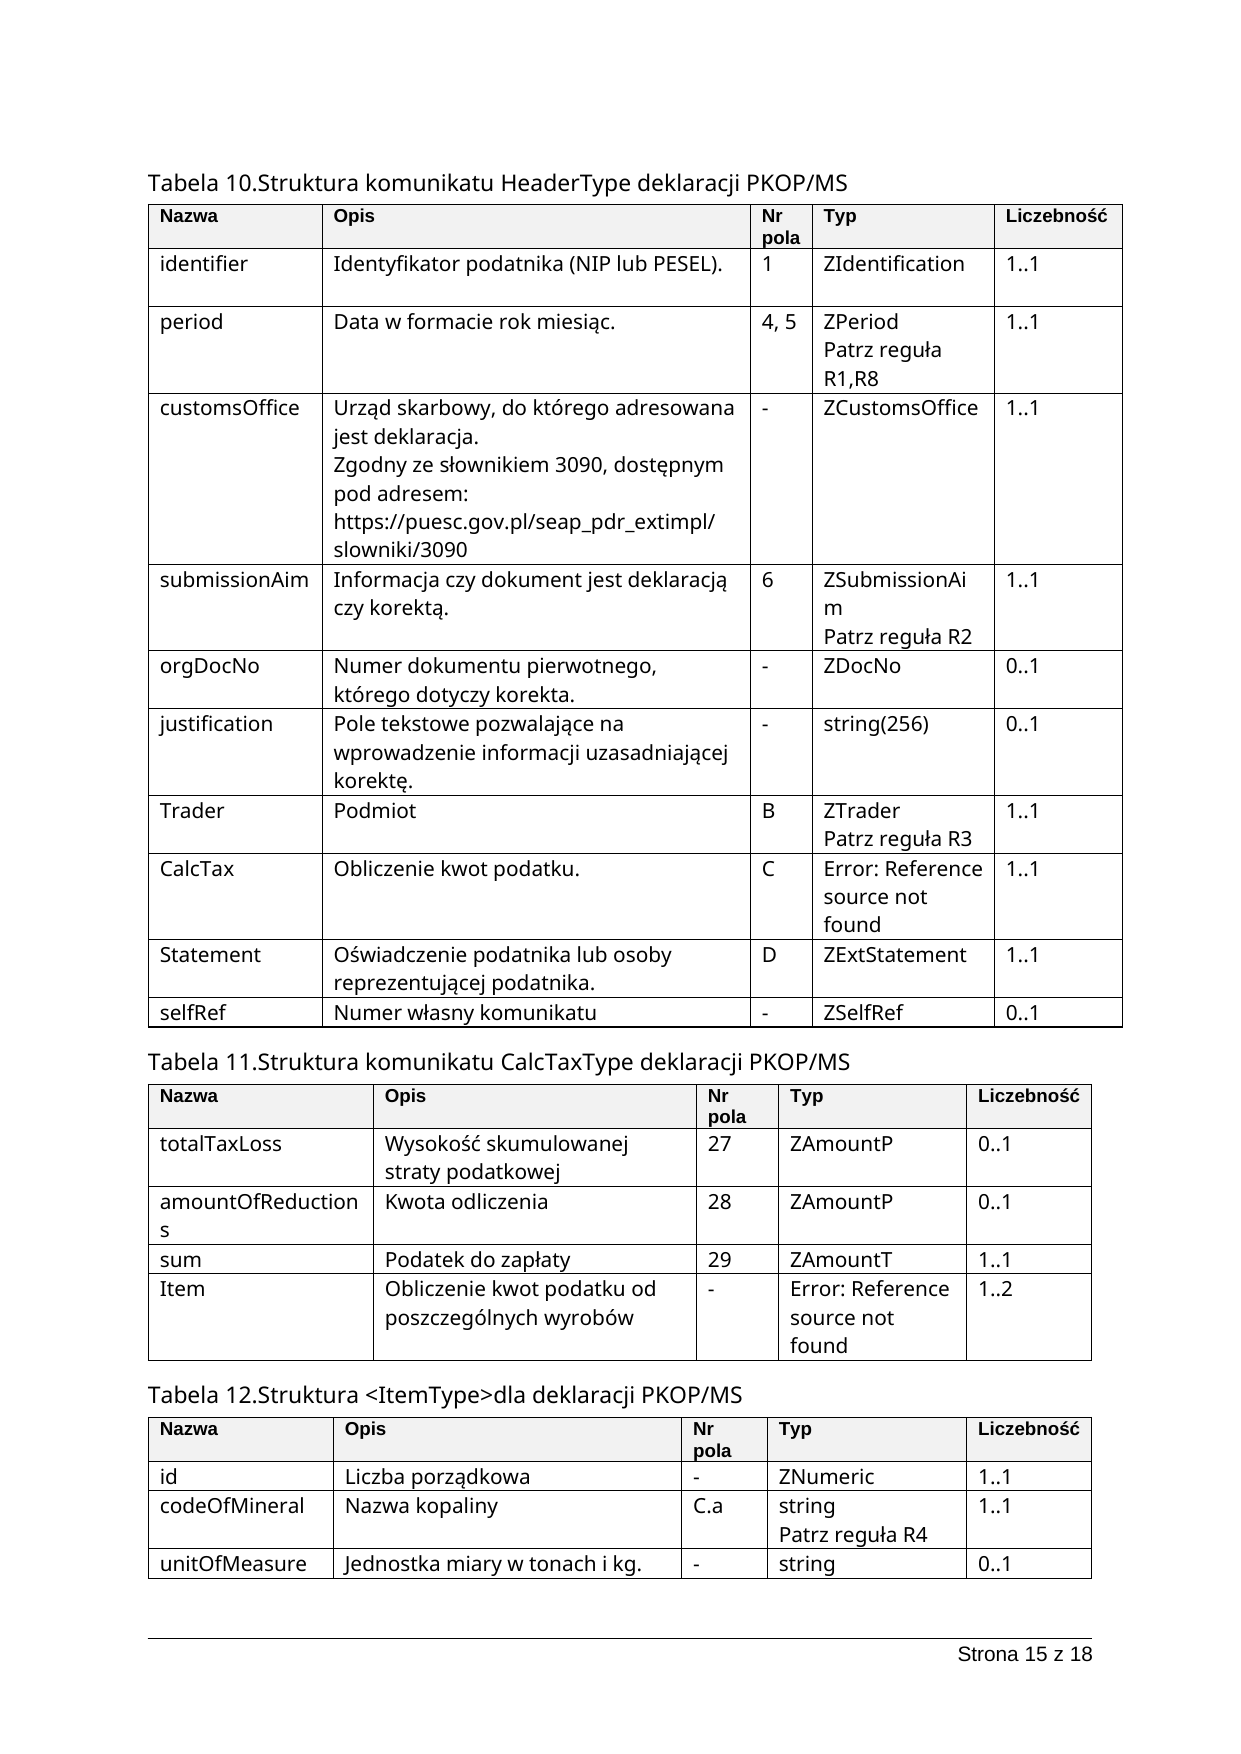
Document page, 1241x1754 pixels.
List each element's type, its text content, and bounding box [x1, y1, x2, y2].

table_header Nr pola [682, 1418, 767, 1461]
table_cell 1..1 [967, 1491, 1091, 1548]
table_cell Data w formacie rok miesiąc. [323, 307, 750, 392]
table_header Nr pola [697, 1085, 778, 1128]
table_cell 4, 5 [751, 307, 812, 392]
table_cell - [682, 1462, 767, 1490]
table_cell B [751, 796, 812, 853]
table_cell 0..1 [995, 709, 1122, 795]
table_cell 1..1 [995, 394, 1122, 564]
table_header Liczebność [967, 1418, 1091, 1461]
table_cell 1..2 [967, 1274, 1091, 1359]
table_cell 1..1 [967, 1245, 1091, 1273]
table_cell string Patrz reguła R5 [768, 1549, 966, 1578]
table_cell 0..1 [995, 998, 1122, 1026]
table_cell string Patrz reguła R4 [768, 1491, 966, 1548]
table_cell ZDocNo [813, 651, 994, 708]
table_header Typ [768, 1418, 966, 1461]
table_cell ZSelfRef [813, 998, 994, 1026]
table_cell Kwota odliczenia [374, 1187, 696, 1244]
table_cell unitOfMeasure [149, 1549, 333, 1578]
table_cell Numer własny komunikatu [323, 998, 750, 1026]
table_cell selfRef [149, 998, 322, 1026]
table_cell Jednostka miary w tonach i kg. [334, 1549, 681, 1578]
table_cell identifier [149, 249, 322, 306]
table_cell ZAmountP [779, 1187, 966, 1244]
table_cell Urząd skarbowy, do którego adresowana jest deklaracja. Zgodny ze słownikiem 3090, dostępnym pod adresem: https://puesc.gov.pl/seap_pdr_extimpl/slowniki/3090 [323, 394, 750, 564]
table_cell Informacja czy dokument jest deklaracją czy korektą. [323, 565, 750, 650]
table_header Liczebność [967, 1085, 1091, 1128]
table_cell 1..1 [995, 796, 1122, 853]
table_cell Liczba porządkowa [334, 1462, 681, 1490]
table_cell ZAmountT [779, 1245, 966, 1273]
table_cell customs‌Office [149, 394, 322, 564]
table_cell C.a [682, 1491, 767, 1548]
table_cell 0..1 [967, 1549, 1091, 1578]
table_cell - [751, 998, 812, 1026]
table_header Typ [779, 1085, 966, 1128]
table_cell Pole tekstowe pozwalające na wprowadzenie informacji uzasadniającej korektę. [323, 709, 750, 795]
table_cell Item [149, 1274, 373, 1359]
table_cell ZCustomsOffice [813, 394, 994, 564]
table_cell Statement [149, 940, 322, 997]
table_cell - [697, 1274, 778, 1359]
table_cell ZPeriod Patrz reguła R1,R8 [813, 307, 994, 392]
table_header Opis [323, 205, 750, 248]
table_cell 28 [697, 1187, 778, 1244]
table_cell - [751, 651, 812, 708]
table_cell 0..1 [995, 651, 1122, 708]
table_cell 1 [751, 249, 812, 306]
table_cell 1..1 [995, 565, 1122, 650]
table_cell 1..1 [995, 249, 1122, 306]
table_cell 0..1 [967, 1129, 1091, 1186]
table_cell sum [149, 1245, 373, 1273]
table_cell 29 [697, 1245, 778, 1273]
table_cell - [682, 1549, 767, 1578]
table_cell 6 [751, 565, 812, 650]
table_header Opis [374, 1085, 696, 1128]
table_cell codeOfMineral [149, 1491, 333, 1548]
table_header Nr pola [751, 205, 812, 248]
table_cell 1..1 [995, 854, 1122, 939]
table_cell ZTrader Patrz reguła R3 [813, 796, 994, 853]
table_cell totalTaxLoss [149, 1129, 373, 1186]
table_cell Obliczenie kwot podatku. [323, 854, 750, 939]
table_cell string(256) [813, 709, 994, 795]
table_cell id [149, 1462, 333, 1490]
table_cell Nazwa kopaliny [334, 1491, 681, 1548]
table_cell - [751, 394, 812, 564]
table_cell orgDocNo [149, 651, 322, 708]
table_cell ZNumeric [768, 1462, 966, 1490]
table_cell Podmiot [323, 796, 750, 853]
table_cell period [149, 307, 322, 392]
table_cell Numer dokumentu pierwotnego, którego dotyczy korekta. [323, 651, 750, 708]
table_cell ZSubmissionAim Patrz reguła R2 [813, 565, 994, 650]
table_header Nazwa [149, 1085, 373, 1128]
table_cell 1..1 [995, 307, 1122, 392]
table_cell 1..1 [967, 1462, 1091, 1490]
table_header Nazwa [149, 1418, 333, 1461]
table_cell Podatek do zapłaty [374, 1245, 696, 1273]
table_header Nazwa [149, 205, 322, 248]
table_cell ZAmountP [779, 1129, 966, 1186]
table_cell Identyfikator podatnika (NIP lub PESEL). [323, 249, 750, 306]
table_cell Oświadczenie podatnika lub osoby reprezentującej podatnika. [323, 940, 750, 997]
table_cell justification [149, 709, 322, 795]
table_header Opis [334, 1418, 681, 1461]
table_cell D [751, 940, 812, 997]
table_cell 27 [697, 1129, 778, 1186]
table_cell submission‌Aim [149, 565, 322, 650]
table_cell Wysokość skumulowanej straty podatkowej [374, 1129, 696, 1186]
table_header Liczebność [995, 205, 1122, 248]
table_cell Obliczenie kwot podatku od poszczególnych wyrobów [374, 1274, 696, 1359]
table_cell 0..1 [967, 1187, 1091, 1244]
table_cell - [751, 709, 812, 795]
table_cell ZExtStatement [813, 940, 994, 997]
table_header Typ [813, 205, 994, 248]
table_cell CalcTax [149, 854, 322, 939]
table_cell ZIdentification [813, 249, 994, 306]
table_cell amountOfReductions [149, 1187, 373, 1244]
table_cell Trader [149, 796, 322, 853]
table_cell C [751, 854, 812, 939]
table_cell 1..1 [995, 940, 1122, 997]
